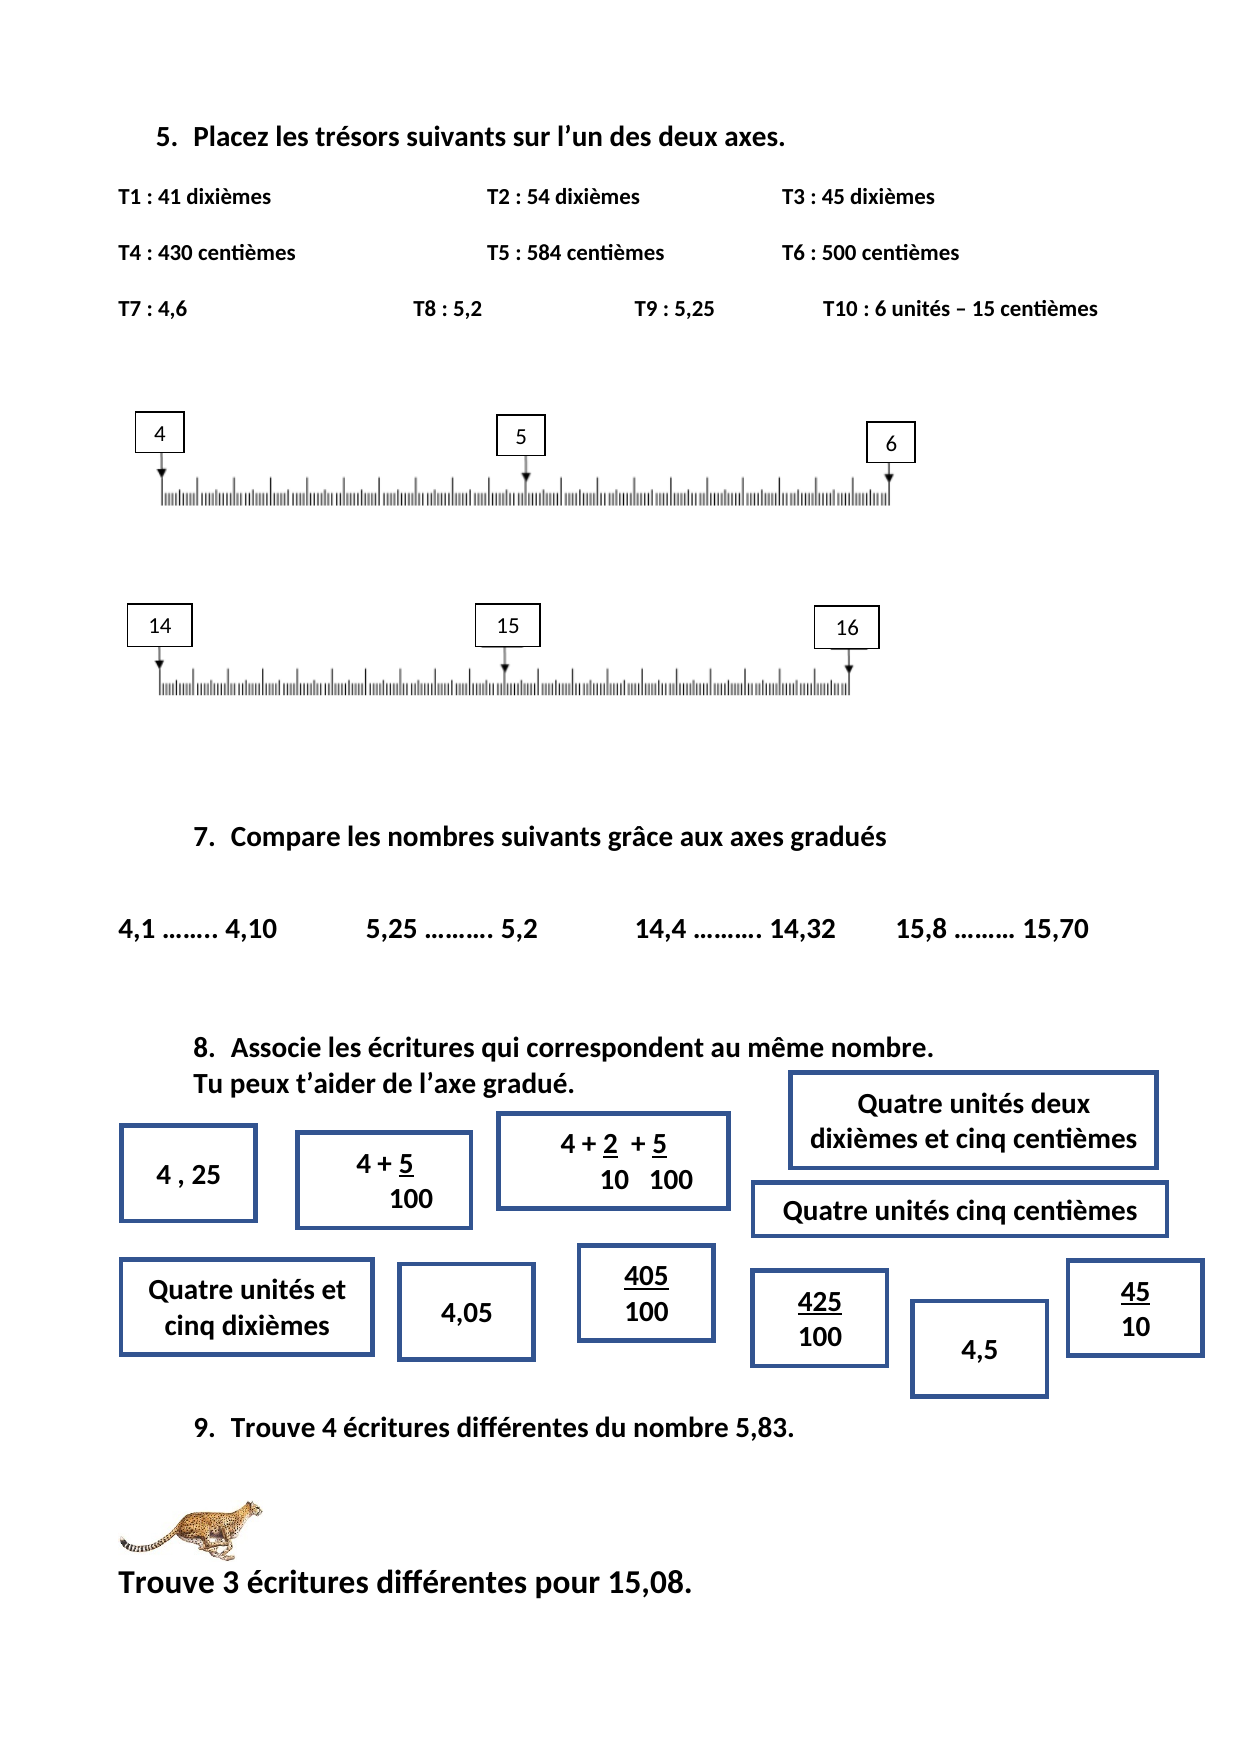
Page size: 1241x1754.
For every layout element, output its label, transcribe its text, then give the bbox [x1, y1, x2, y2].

picture [118, 601, 884, 706]
list Placez les trésors suivants sur l’un des deux axes. [156, 118, 1122, 154]
text T7 : 4,6 T8 : 5,2 T9 : 5,25 T10 : 6 unités – 15 centièmes [118, 294, 1122, 322]
list Trouve 4 écritures différentes du nombre 5,83. [193, 1409, 1122, 1444]
list Compare les nombres suivants grâce aux axes gradués [193, 818, 1122, 854]
text T1 : 41 dixièmes T2 : 54 dixièmes T3 : 45 dixièmes [118, 182, 1122, 210]
list Tu peux t’aider de l’axe gradué. [193, 1065, 1122, 1101]
picture [118, 406, 926, 517]
picture [118, 1500, 264, 1562]
text Trouve 3 écritures différentes pour 15,08. [118, 1561, 1122, 1602]
text 4,1 …….. 4,10 5,25 ………. 5,2 14,4 ………. 14,32 15,8 ……… 15,70 [118, 910, 1122, 945]
text T4 : 430 centièmes T5 : 584 centièmes T6 : 500 centièmes [118, 238, 1122, 266]
list Associe les écritures qui correspondent au même nombre. [193, 1029, 1122, 1065]
